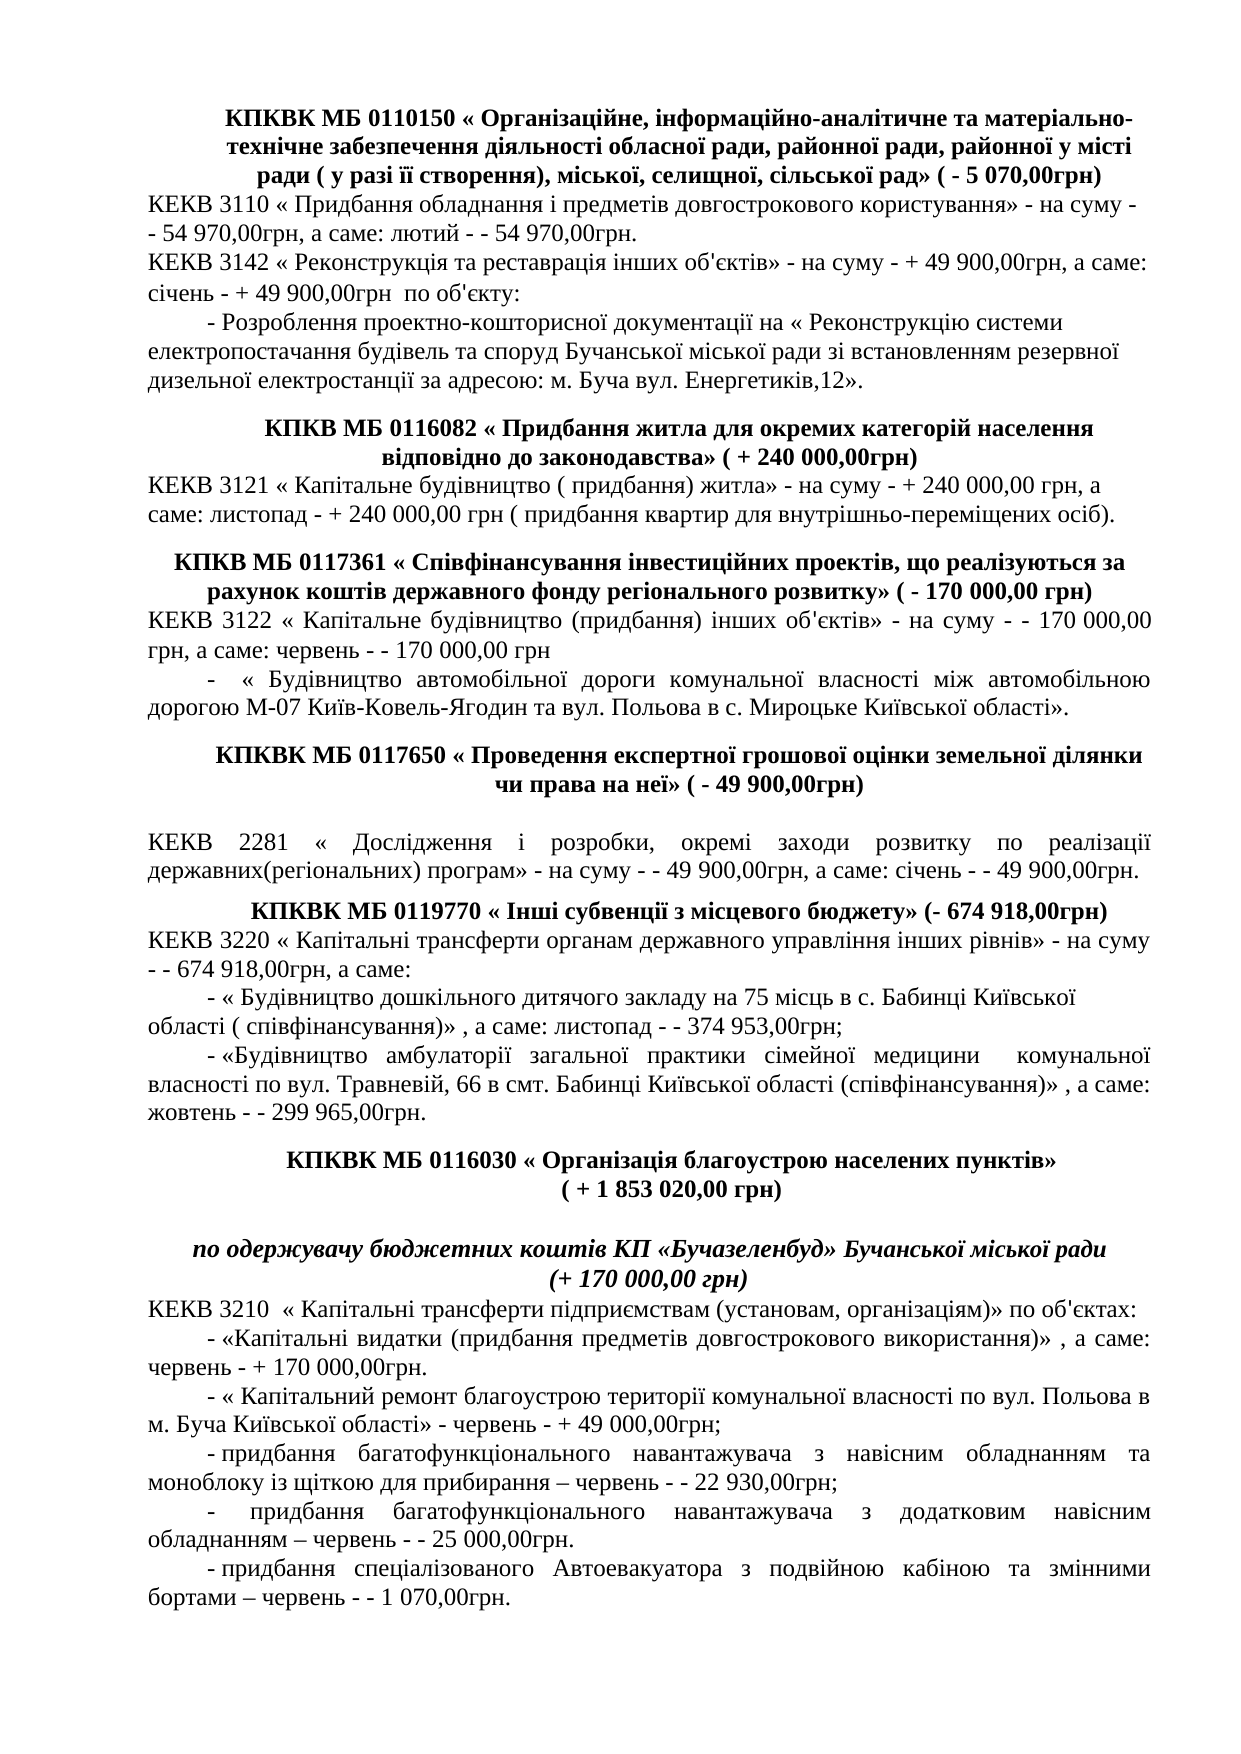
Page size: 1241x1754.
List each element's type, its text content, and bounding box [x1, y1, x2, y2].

list придбання багатофункціонального навантажувача з додатковим навісним обладнанням – червень - - 25 000,00грн. [148, 1496, 1152, 1553]
text КПКВ МБ 0117361 « Співфінансування інвестиційних проектів, що реалізуються за рахунок коштів державного фонду регіонального розвитку» ( - 170 000,00 грн) [148, 547, 1152, 604]
list КПКВК МБ 0119770 « Інші субвенції з місцевого бюджету» (- 674 918,00грн) [207, 896, 1152, 925]
list КПКВК МБ 0110150 « Організаційне, інформаційно-аналітичне та матеріально-технічне забезпечення діяльності обласної ради, районної ради, районної у місті ради ( у разі її створення), міської, селищної, сільської рад» ( - 5 070,00грн) [207, 103, 1152, 189]
text КПКВ МБ 0116082 « Придбання житла для окремих категорій населення відповідно до законодавства» ( + 240 000,00грн) [148, 413, 1152, 470]
list придбання спеціалізованого Автоевакуатора з подвійною кабіною та змінними бортами – червень - - 1 070,00грн. [148, 1553, 1152, 1611]
list «Капітальні видатки (придбання предметів довгострокового використання)» , а саме: червень - + 170 000,00грн. [148, 1323, 1152, 1381]
list « Капітальний ремонт благоустрою території комунальної власності по вул. Польова в м. Буча Київської області» - червень - + 49 000,00грн; [148, 1381, 1152, 1438]
list Розроблення проектно-кошторисної документації на « Реконструкцію системи електропостачання будівель та споруд Бучанської міської ради зі встановленням резервної дизельної електростанції за адресою: м. Буча вул. Енергетиків,12». [148, 307, 1152, 394]
list КЕКВ 2281 « Дослідження і розробки, окремі заходи розвитку по реалізації державних(регіональних) програм» - на суму - - 49 900,00грн, а саме: січень - - 49 900,00грн. [148, 827, 1152, 884]
list придбання багатофункціонального навантажувача з навісним обладнанням та моноблоку із щіткою для прибирання – червень - - 22 930,00грн; [148, 1438, 1152, 1496]
text КЕКВ 3220 « Капітальні трансферти органам державного управління інших рівнів» - на суму - - 674 918,00грн, а саме: [148, 925, 1152, 982]
list по одержувачу бюджетних коштів КП «Бучазеленбуд» Бучанської міської ради (+ 170 000,00 грн) [148, 1233, 1152, 1293]
text КЕКВ 3121 « Капітальне будівництво ( придбання) житла» - на суму - + 240 000,00 грн, а саме: листопад - + 240 000,00 грн ( придбання квартир для внутрішньо-переміщених осіб). [148, 470, 1152, 528]
list КПКВК МБ 0117650 « Проведення експертної грошової оцінки земельної ділянки чи права на неї» ( - 49 900,00грн) [207, 740, 1152, 798]
list КЕКВ 3142 « Реконструкція та реставрація інших об'єктів» - на суму - + 49 900,00грн, а саме: січень - + 49 900,00грн по об'єкту: [148, 246, 1152, 307]
list «Будівництво амбулаторії загальної практики сімейної медицини комунальної власності по вул. Травневій, 66 в смт. Бабинці Київської області (співфінансування)» , а саме: жовтень - - 299 965,00грн. [148, 1040, 1152, 1126]
text КЕКВ 3122 « Капітальне будівництво (придбання) інших об'єктів» - на суму - - 170 000,00 грн, а саме: червень - - 170 000,00 грн [148, 604, 1152, 664]
list « Будівництво дошкільного дитячого закладу на 75 місць в с. Бабинці Київської області ( співфінансування)» , а саме: листопад - - 374 953,00грн; [148, 982, 1152, 1040]
list « Будівництво автомобільної дороги комунальної власності між автомобільною дорогою М-07 Київ-Ковель-Ягодин та вул. Польова в с. Мироцьке Київської області». [148, 664, 1152, 721]
list КЕКВ 3210 « Капітальні трансферти підприємствам (установам, організаціям)» по об'єктах: [148, 1293, 1152, 1323]
list КПКВК МБ 0116030 « Організація благоустрою населених пунктів» ( + 1 853 020,00 грн) [191, 1145, 1152, 1203]
list КЕКВ 3110 « Придбання обладнання і предметів довгострокового користування» - на суму - - 54 970,00грн, а саме: лютий - - 54 970,00грн. [148, 189, 1152, 246]
